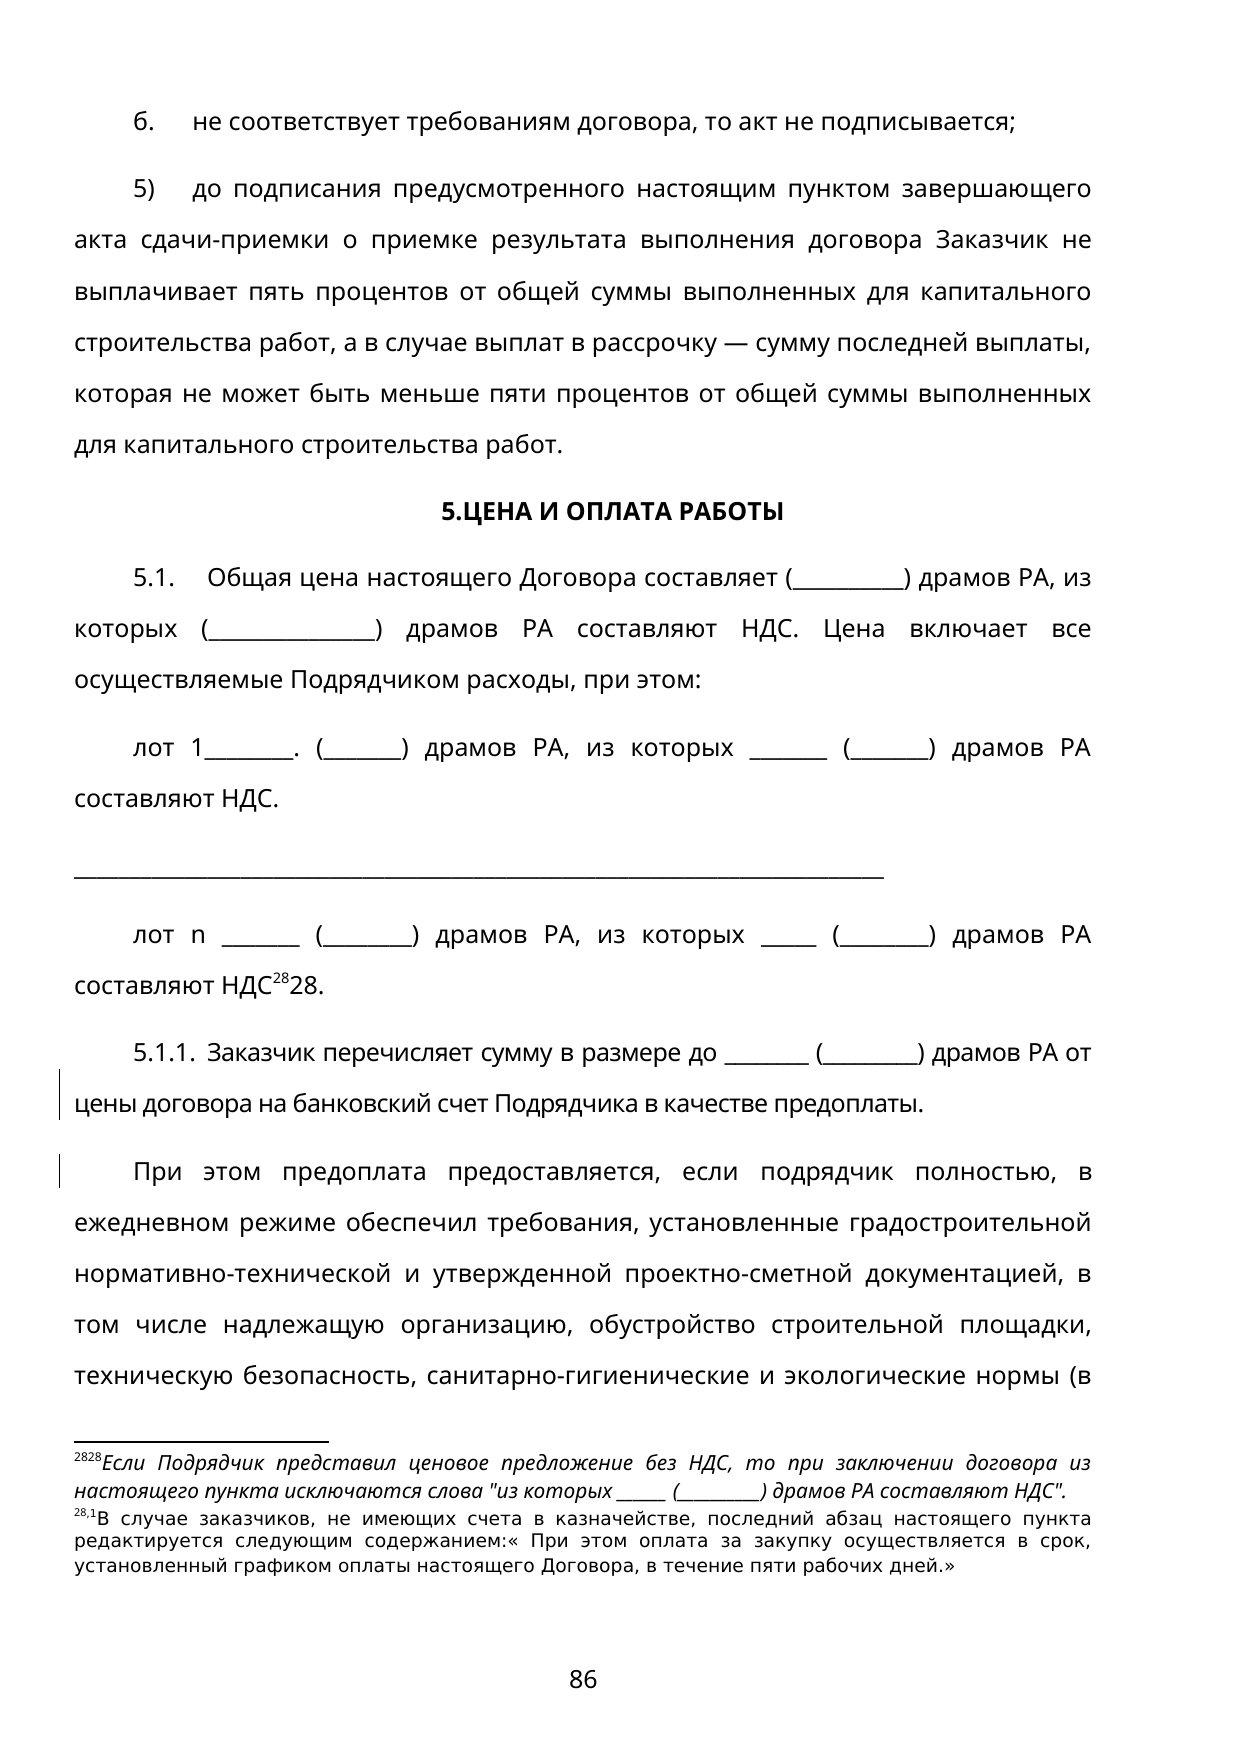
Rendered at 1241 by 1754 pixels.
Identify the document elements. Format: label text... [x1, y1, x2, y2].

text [74, 1154, 1092, 1392]
text 5.1. Общая цена настоящего Договора составляет (__________) драмов РА, из которых (_______________) драмов РА составляют НДС. Цена включает все осуществляемые Подрядчиком расходы, при этом: [74, 560, 1092, 696]
text б. не соответствует требованиям договора, то акт не подписывается; [74, 103, 1092, 137]
text 5.1.1. Заказчик перечисляет сумму в размере до ________ (_________) драмов РА от цены договора на банковский счет Подрядчика в качестве предоплаты. [74, 1035, 1092, 1120]
text _________________________________________________________________________ [74, 849, 1092, 883]
text 5) до подписания предусмотренного настоящим пунктом завершающего акта сдачи-приемки о приемке результата выполнения договора Заказчик не выплачивает пять процентов от общей суммы выполненных для капитального строительства работ, а в случае выплат в рассрочку — сумму последней выплаты, которая не может быть меньше пяти процентов от общей суммы выполненных для капитального строительства работ. [74, 171, 1092, 460]
text лот 1________. (_______) драмов РА, из которых _______ (_______) драмов РА составляют НДС. [74, 730, 1092, 815]
text лот n _______ (________) драмов РА, из которых _____ (________) драмов РА составляют НДС28. [74, 916, 1092, 1001]
text 5.ЦЕНА И ОПЛАТА РАБОТЫ [74, 494, 1092, 528]
